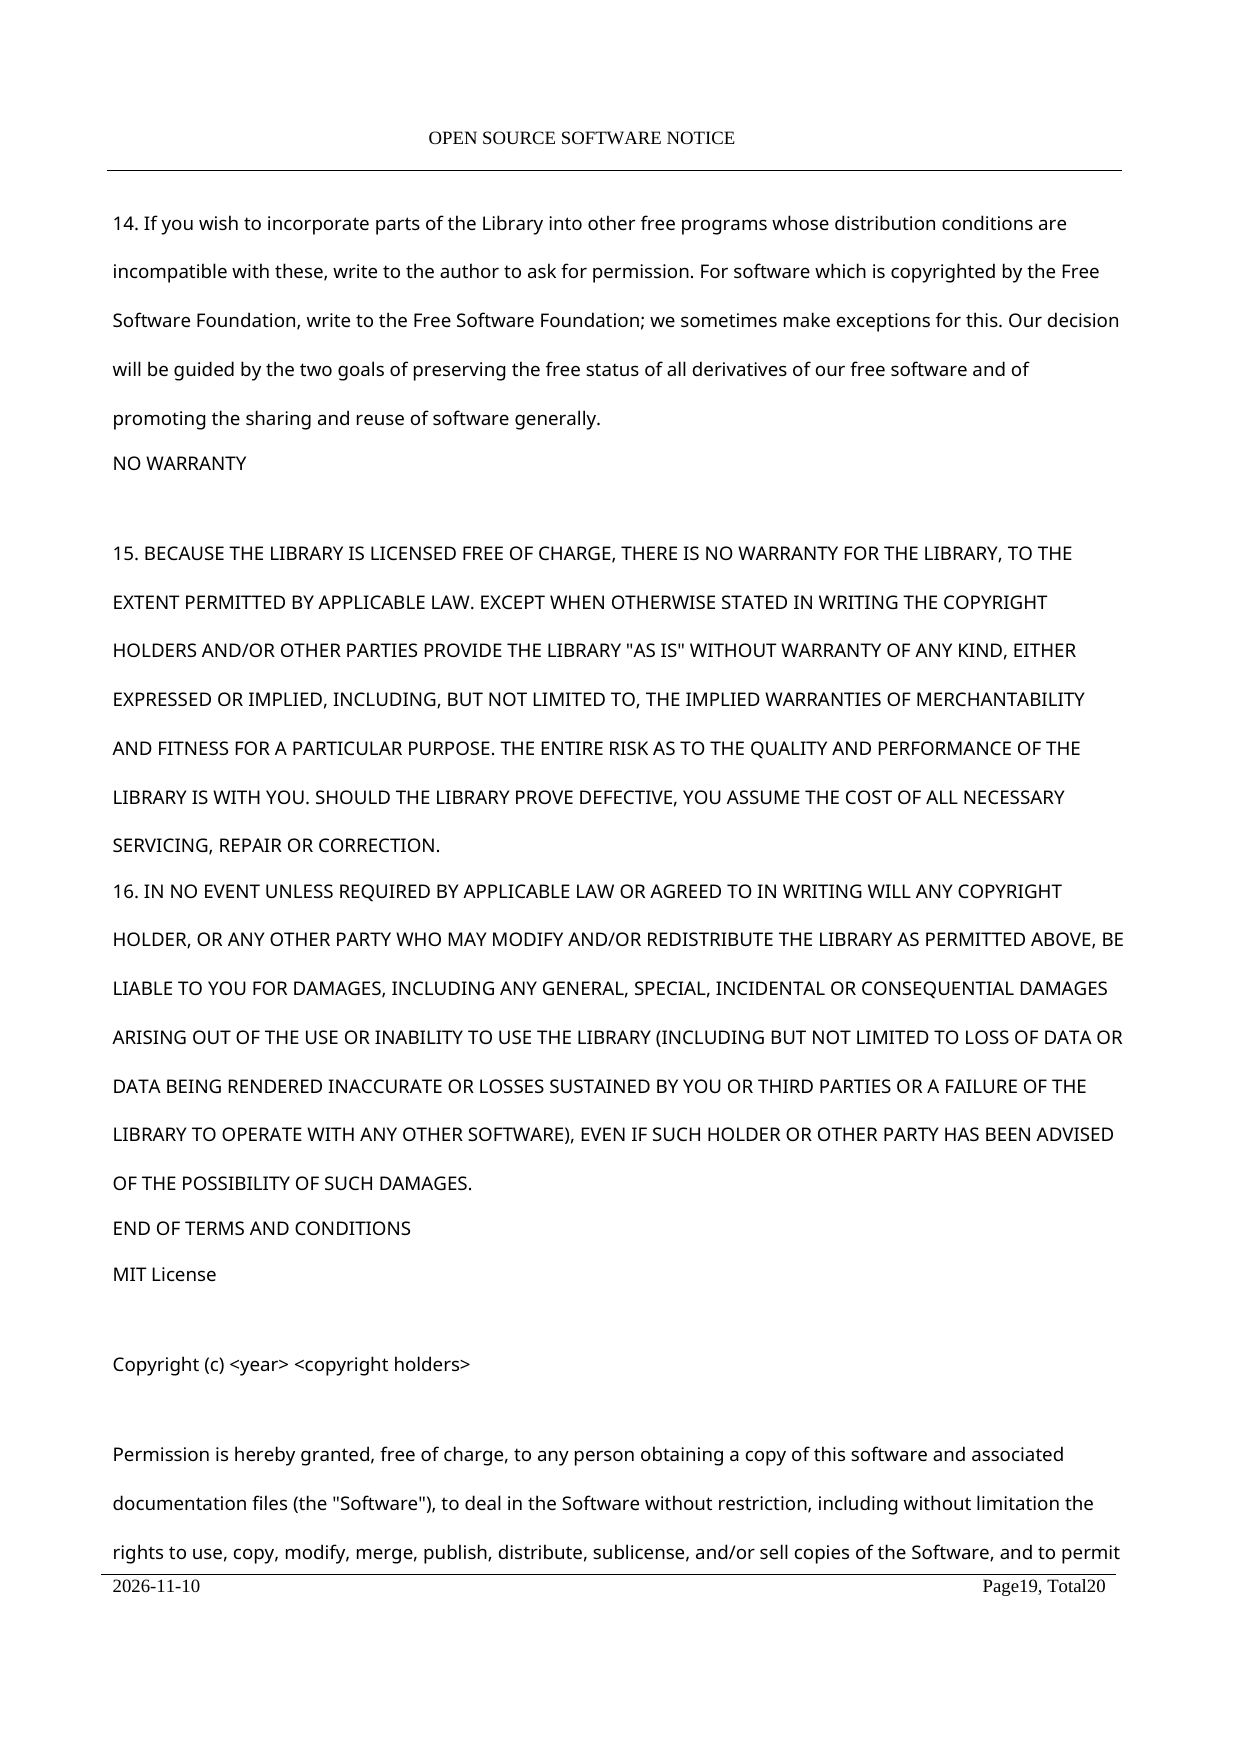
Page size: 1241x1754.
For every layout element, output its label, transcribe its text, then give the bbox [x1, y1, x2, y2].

text END OF TERMS AND CONDITIONS [112, 1212, 1128, 1245]
text 15. BECAUSE THE LIBRARY IS LICENSED FREE OF CHARGE, THERE IS NO WARRANTY FOR THE LIBRARY, TO THE EXTENT PERMITTED BY APPLICABLE LAW. EXCEPT WHEN OTHERWISE STATED IN WRITING THE COPYRIGHT HOLDERS AND/OR OTHER PARTIES PROVIDE THE LIBRARY "AS IS" WITHOUT WARRANTY OF ANY KIND, EITHER EXPRESSED OR IMPLIED, INCLUDING, BUT NOT LIMITED TO, THE IMPLIED WARRANTIES OF MERCHANTABILITY AND FITNESS FOR A PARTICULAR PURPOSE. THE ENTIRE RISK AS TO THE QUALITY AND PERFORMANCE OF THE LIBRARY IS WITH YOU. SHOULD THE LIBRARY PROVE DEFECTIVE, YOU ASSUME THE COST OF ALL NECESSARY SERVICING, REPAIR OR CORRECTION. [112, 537, 1128, 862]
text Copyright (c) <year> <copyright holders> [112, 1348, 1128, 1380]
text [112, 1438, 1128, 1568]
text 14. If you wish to incorporate parts of the Library into other free programs whose distribution conditions are incompatible with these, write to the author to ask for permission. For software which is copyrighted by the Free Software Foundation, write to the Free Software Foundation; we sometimes make exceptions for this. Our decision will be guided by the two goals of preserving the free status of all derivatives of our free software and of promoting the sharing and reuse of software generally. [112, 206, 1128, 434]
text MIT License [112, 1257, 1128, 1290]
text NO WARRANTY [112, 447, 1128, 479]
text 16. IN NO EVENT UNLESS REQUIRED BY APPLICABLE LAW OR AGREED TO IN WRITING WILL ANY COPYRIGHT HOLDER, OR ANY OTHER PARTY WHO MAY MODIFY AND/OR REDISTRIBUTE THE LIBRARY AS PERMITTED ABOVE, BE LIABLE TO YOU FOR DAMAGES, INCLUDING ANY GENERAL, SPECIAL, INCIDENTAL OR CONSEQUENTIAL DAMAGES ARISING OUT OF THE USE OR INABILITY TO USE THE LIBRARY (INCLUDING BUT NOT LIMITED TO LOSS OF DATA OR DATA BEING RENDERED INACCURATE OR LOSSES SUSTAINED BY YOU OR THIRD PARTIES OR A FAILURE OF THE LIBRARY TO OPERATE WITH ANY OTHER SOFTWARE), EVEN IF SUCH HOLDER OR OTHER PARTY HAS BEEN ADVISED OF THE POSSIBILITY OF SUCH DAMAGES. [112, 874, 1128, 1199]
